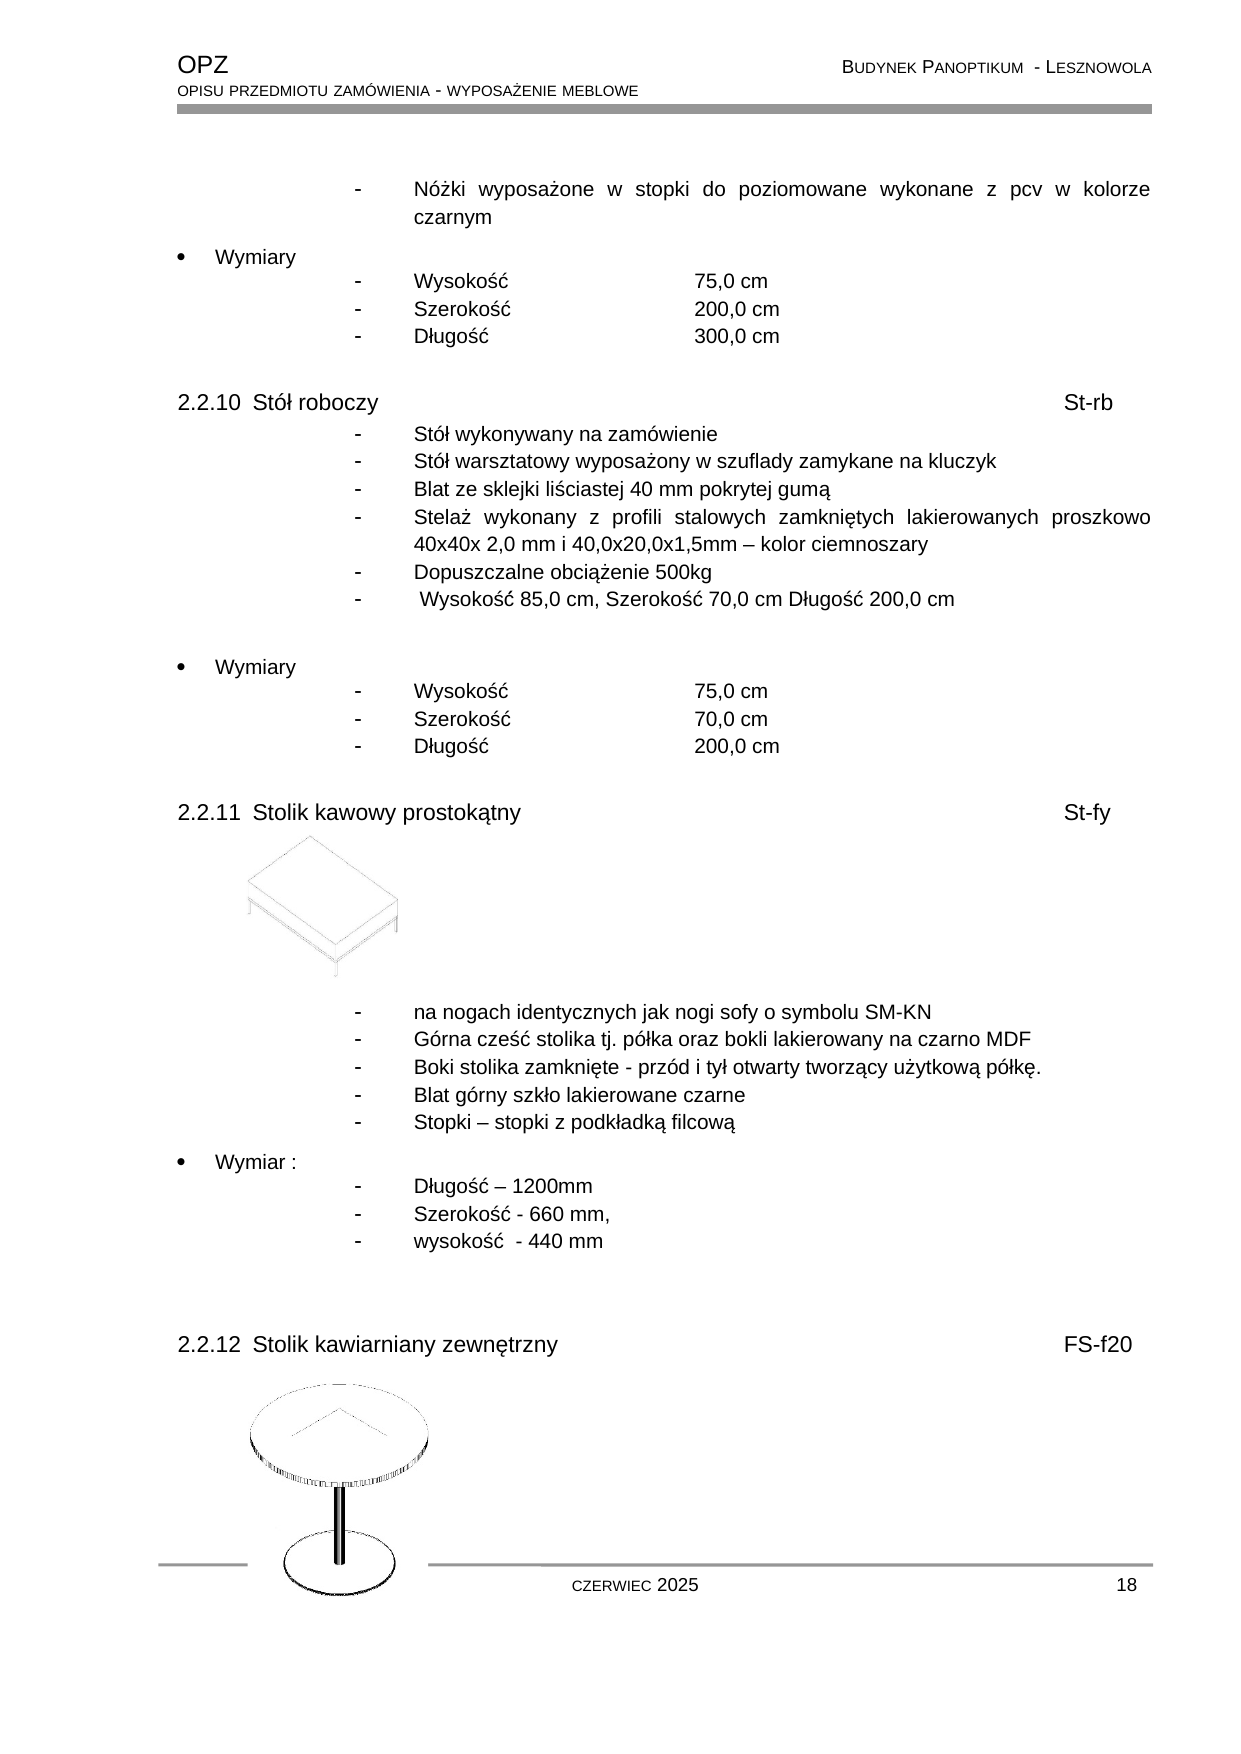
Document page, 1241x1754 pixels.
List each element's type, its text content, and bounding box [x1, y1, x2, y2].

list Wymiar : [177, 1150, 1152, 1174]
list Wymiary [177, 655, 1152, 679]
list Stół warsztatowy wyposażony w szuflady zamykane na kluczyk [354, 449, 1152, 473]
list Długość 300,0 cm [354, 324, 1152, 348]
list Dopuszczalne obciążenie 500kg [354, 560, 1152, 584]
list wysokość - 440 mm [354, 1229, 1152, 1253]
picture [243, 834, 400, 986]
list na nogach identycznych jak nogi sofy o symbolu SM-KN [354, 999, 1152, 1024]
list Wysokość́ 85,0 cm, Szerokość 70,0 cm Długość 200,0 cm [354, 587, 1152, 611]
picture [246, 1380, 430, 1600]
list Stół wykonywany na zamówienie [354, 422, 1152, 446]
list Szerokość 70,0 cm [354, 707, 1152, 731]
list Długość – 1200mm [354, 1174, 1152, 1198]
list Blat ze sklejki liściastej 40 mm pokrytej gumą [354, 477, 1152, 501]
list Wysokość 75,0 cm [354, 269, 1152, 293]
list Boki stolika zamknięte - przód i tył otwarty tworzący użytkową półkę. [354, 1055, 1152, 1079]
subtitle Stolik kawiarniany zewnętrzny FS-f20 [177, 1331, 1152, 1357]
list Nóżki wyposażone w stopki do poziomowane wykonane z pcv w kolorze czarnym [354, 177, 1152, 229]
list Szerokość - 660 mm, [354, 1202, 1152, 1226]
subtitle Stół roboczy St-rb [177, 389, 1152, 416]
list Szerokość 200,0 cm [354, 296, 1152, 321]
list Blat górny szkło lakierowane czarne [354, 1082, 1152, 1106]
list Górna cześć stolika tj. półka oraz bokli lakierowany na czarno MDF [354, 1027, 1152, 1051]
list Wysokość 75,0 cm [354, 679, 1152, 703]
subtitle Stolik kawowy prostokątny St-fy [177, 799, 1152, 826]
list Stelaż wykonany z profili stalowych zamkniętych lakierowanych proszkowo 40x40x 2,0 mm i 40,0x20,0x1,5mm – kolor ciemnoszary [354, 504, 1152, 556]
list Stopki – stopki z podkładką filcową [354, 1110, 1152, 1134]
list Wymiary [177, 245, 1152, 269]
list Długość 200,0 cm [354, 734, 1152, 758]
